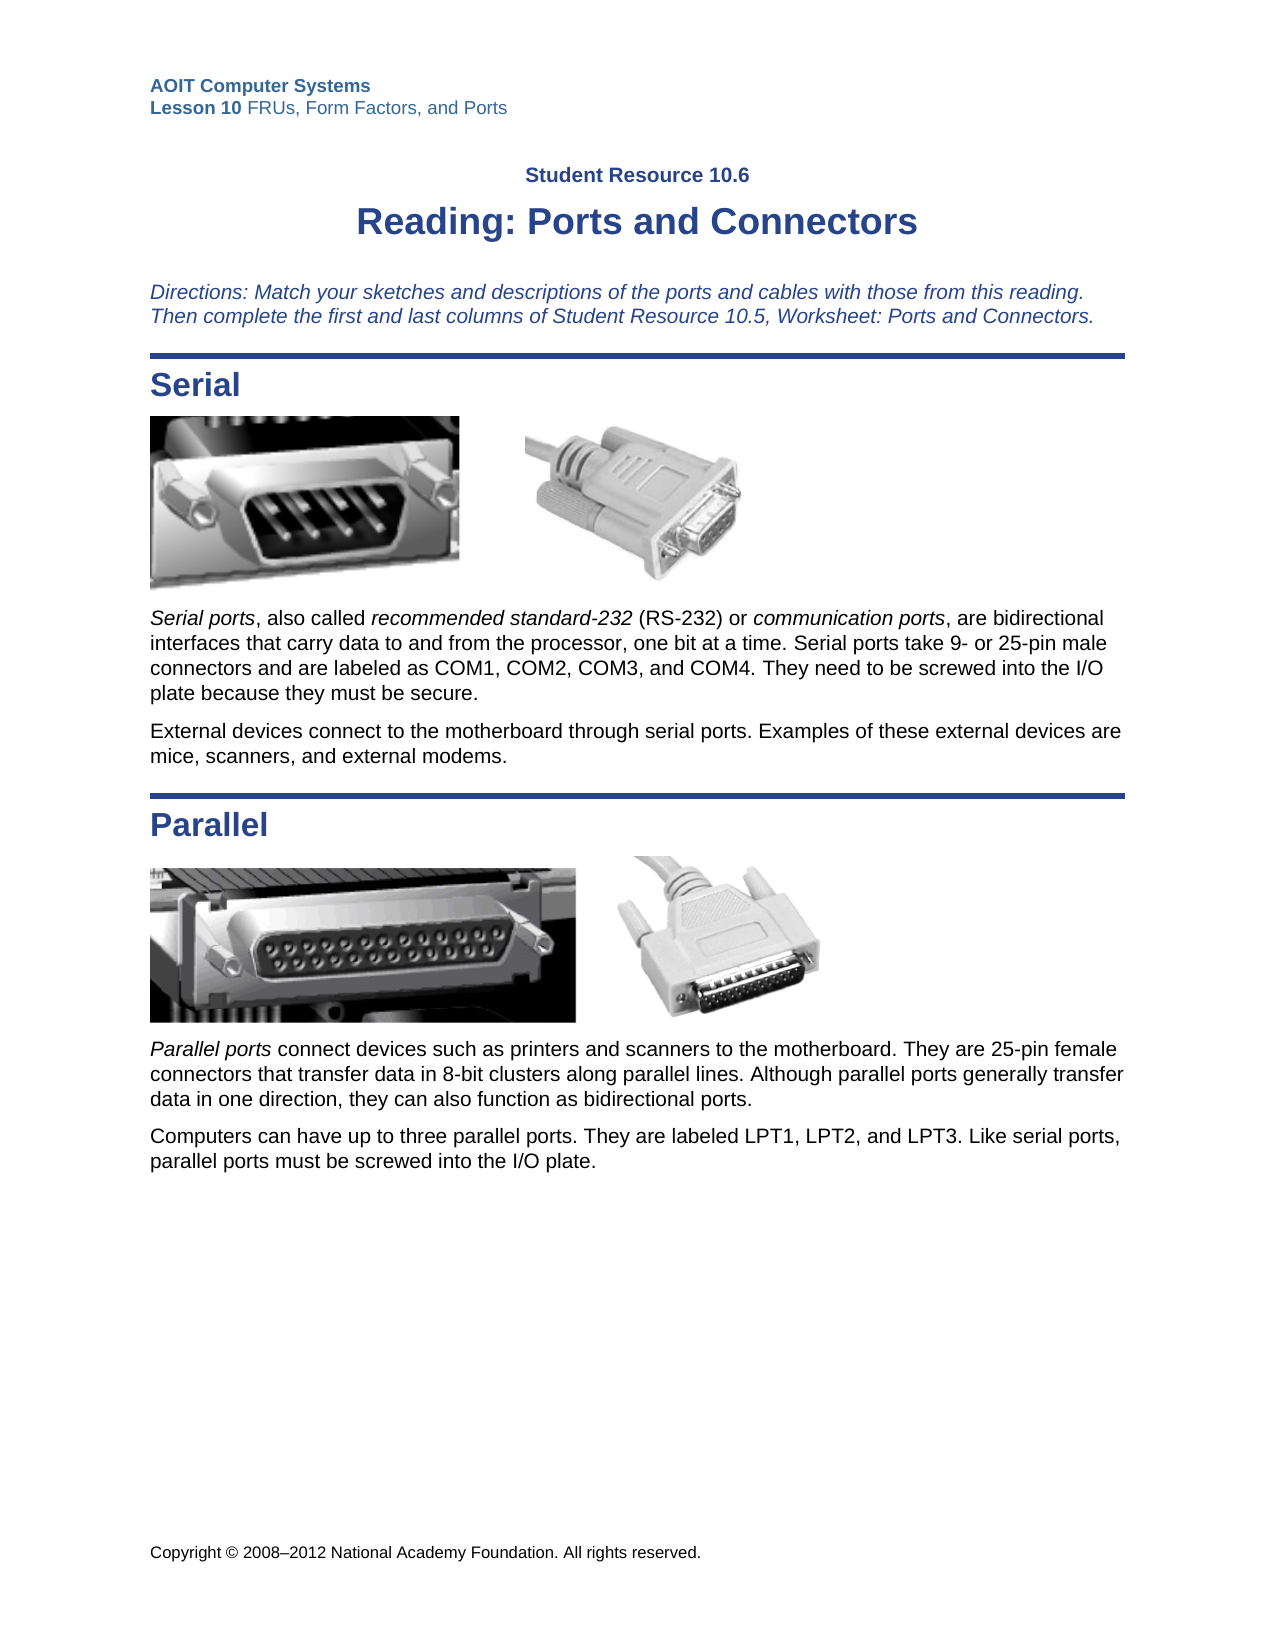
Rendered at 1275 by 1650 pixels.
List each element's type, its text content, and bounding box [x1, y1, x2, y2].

text Serial [150, 359, 1125, 403]
title : Ports and Connectors [150, 199, 1125, 242]
text Computers can have up to three parallel ports. They are labeled LPT1, LPT2, and LPT3. Like serial ports, parallel ports must be screwed into the I/O plate. [150, 1123, 1125, 1173]
text Parallel [150, 799, 1125, 843]
text External devices connect to the motherboard through serial ports. Examples of these external devices are mice, scanners, and external modems. [150, 717, 1125, 767]
picture [150, 416, 460, 593]
picture [525, 417, 755, 593]
text Student Resource 10.6 [150, 162, 1125, 186]
picture [150, 868, 577, 1024]
text Directions: Match your sketches and descriptions of the ports and cables with those from this reading. Then complete the first and last columns of Student Resource 10.5, Worksheet: Ports and Connectors. [150, 279, 1125, 327]
text Parallel ports connect devices such as printers and scanners to the motherboard. They are 25-pin female connectors that transfer data in 8-bit clusters along parallel lines. Although parallel ports generally transfer data in one direction, they can also function as bidirectional ports. [150, 1036, 1125, 1111]
picture [600, 856, 833, 1024]
text Serial ports, also called recommended standard-232 (RS-232) or communication ports, are bidirectional interfaces that carry data to and from the processor, one bit at a time. Serial ports take 9- or 25-pin male connectors and are labeled as COM1, COM2, COM3, and COM4. They need to be screwed into the I/O plate because they must be secure. [150, 605, 1125, 705]
